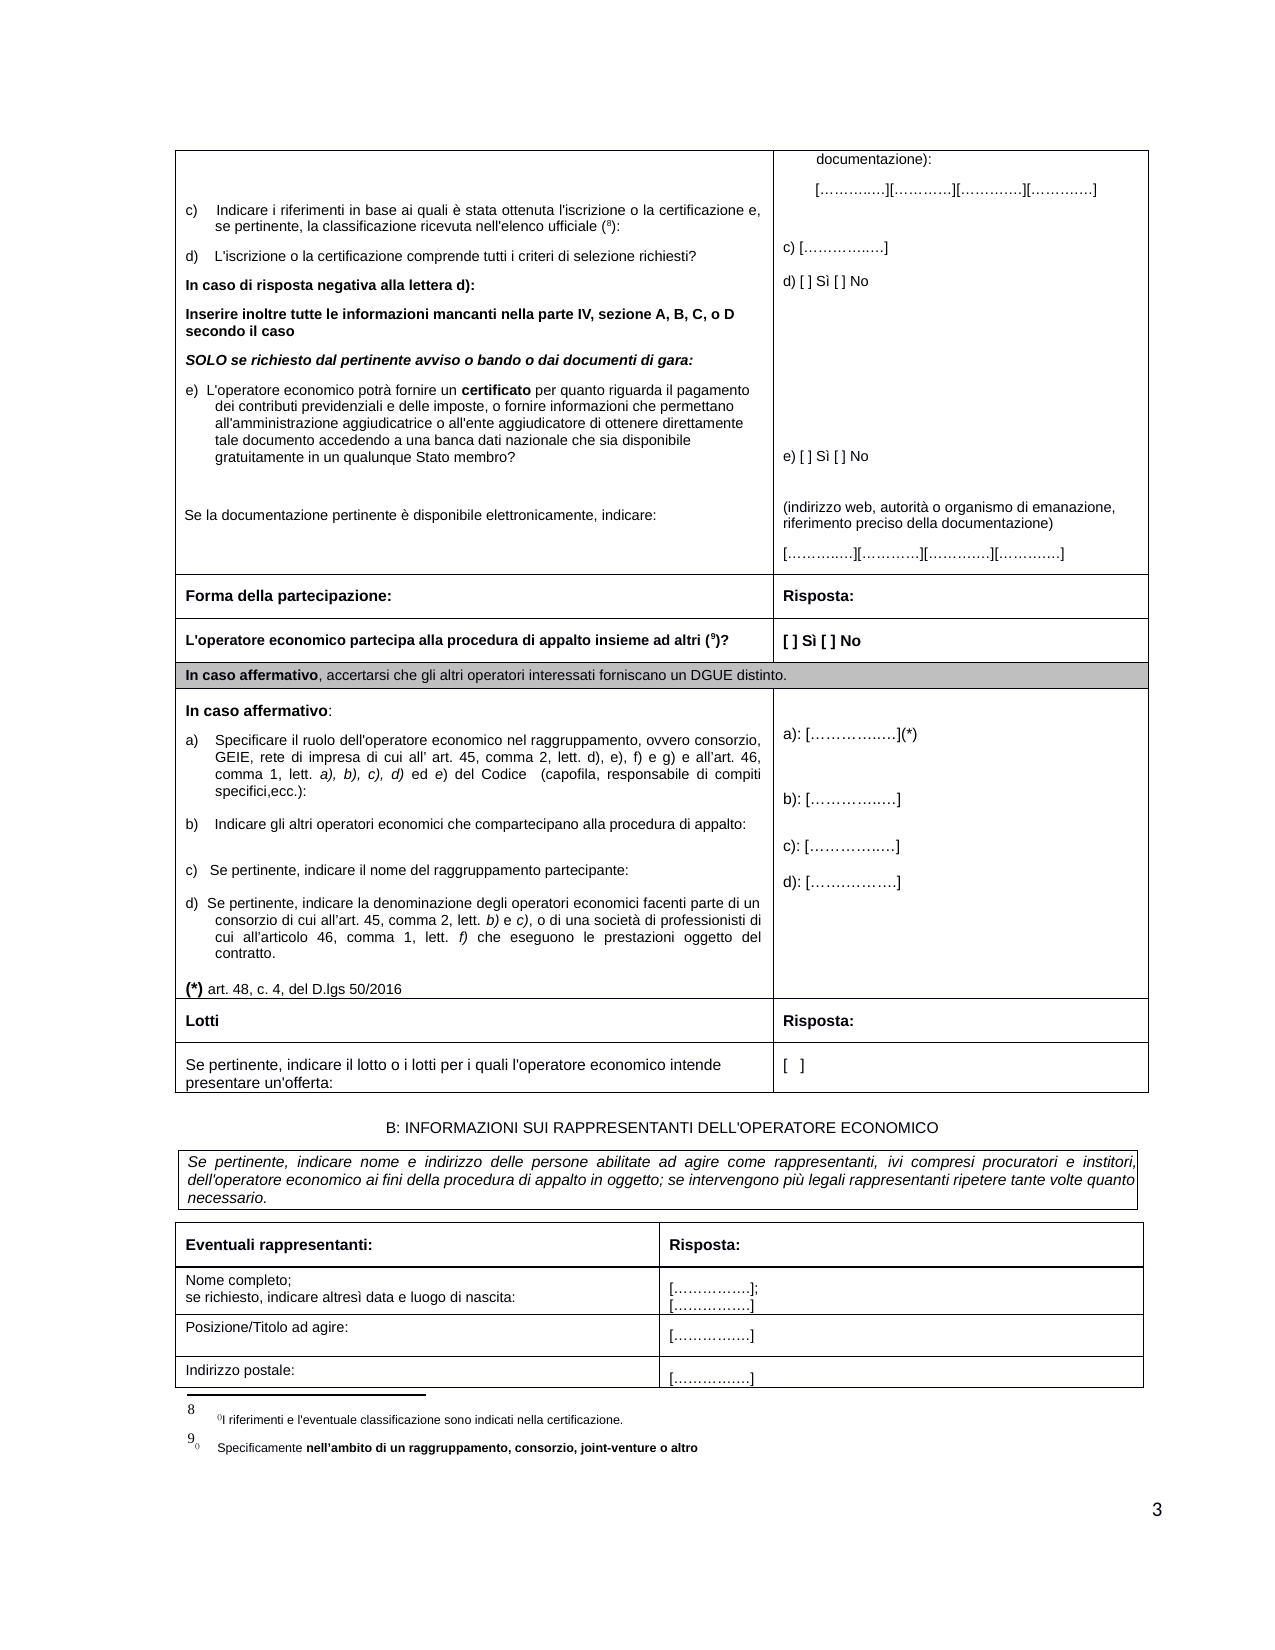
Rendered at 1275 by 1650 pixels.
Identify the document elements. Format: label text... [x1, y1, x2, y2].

table_cell Forma della partecipazione: [176, 575, 773, 618]
table_header Eventuali rappresentanti: [176, 1223, 659, 1266]
title B: Informazioni sui rappresentanti dell'operatore economico [187, 1119, 1137, 1137]
table_cell [ ] Sì [ ] No [774, 619, 1148, 662]
text Se pertinente, indicare nome e indirizzo delle persone abilitate ad agire come rappresentanti, ivi compresi procuratori e institori, dell'operatore economico ai fini della procedura di appalto in oggetto; se intervengono più legali rappresentanti ripetere tante volte quanto necessario. [179, 1151, 1137, 1209]
table_header Risposta: [660, 1223, 1143, 1266]
table_cell Se pertinente, indicare il lotto o i lotti per i quali l'operatore economico intende presentare un'offerta: [176, 1043, 773, 1092]
table_cell [………….…] [660, 1315, 1143, 1356]
table_cell Lotti [176, 999, 773, 1042]
table_cell Indirizzo postale: [176, 1357, 659, 1387]
table_cell Risposta: [774, 999, 1148, 1042]
table_cell In caso affermativo, accertarsi che gli altri operatori interessati forniscano un DGUE distinto. [176, 663, 1148, 688]
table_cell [176, 151, 773, 574]
table_cell Nome completo; se richiesto, indicare altresì data e luogo di nascita: [176, 1268, 659, 1313]
table_cell Posizione/Titolo ad agire: [176, 1315, 659, 1356]
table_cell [774, 151, 1148, 574]
table_cell […………….]; […………….] [660, 1268, 1143, 1313]
table_cell L'operatore economico partecipa alla procedura di appalto insieme ad altri ()? [176, 619, 773, 662]
table_cell [………….…] [660, 1357, 1143, 1387]
table_cell Risposta: [774, 575, 1148, 618]
table_cell [ ] [774, 1043, 1148, 1092]
table_cell a): […………..…](*) b): […………..…] c): […………..…] d): […….……….] [774, 689, 1148, 998]
table_cell In caso affermativo: Specificare il ruolo dell'operatore economico nel raggruppamento, ovvero consorzio, GEIE, rete di impresa di cui all’ art. 45, comma 2, lett. d), e), f) e g) e all’art. 46, comma 1, lett. a), b), c), d) ed e) del Codice (capofila, responsabile di compiti specifici,ecc.): b) Indicare gli altri operatori economici che compartecipano alla procedura di appalto: c) Se pertinente, indicare il nome del raggruppamento partecipante: d) Se pertinente, indicare la denominazione degli operatori economici facenti parte di un consorzio di cui all’art. 45, comma 2, lett. b) e c), o di una società di professionisti di cui all’articolo 46, comma 1, lett. f) che eseguono le prestazioni oggetto del contratto. (*) art. 48, c. 4, del D.lgs 50/2016 [176, 689, 773, 998]
